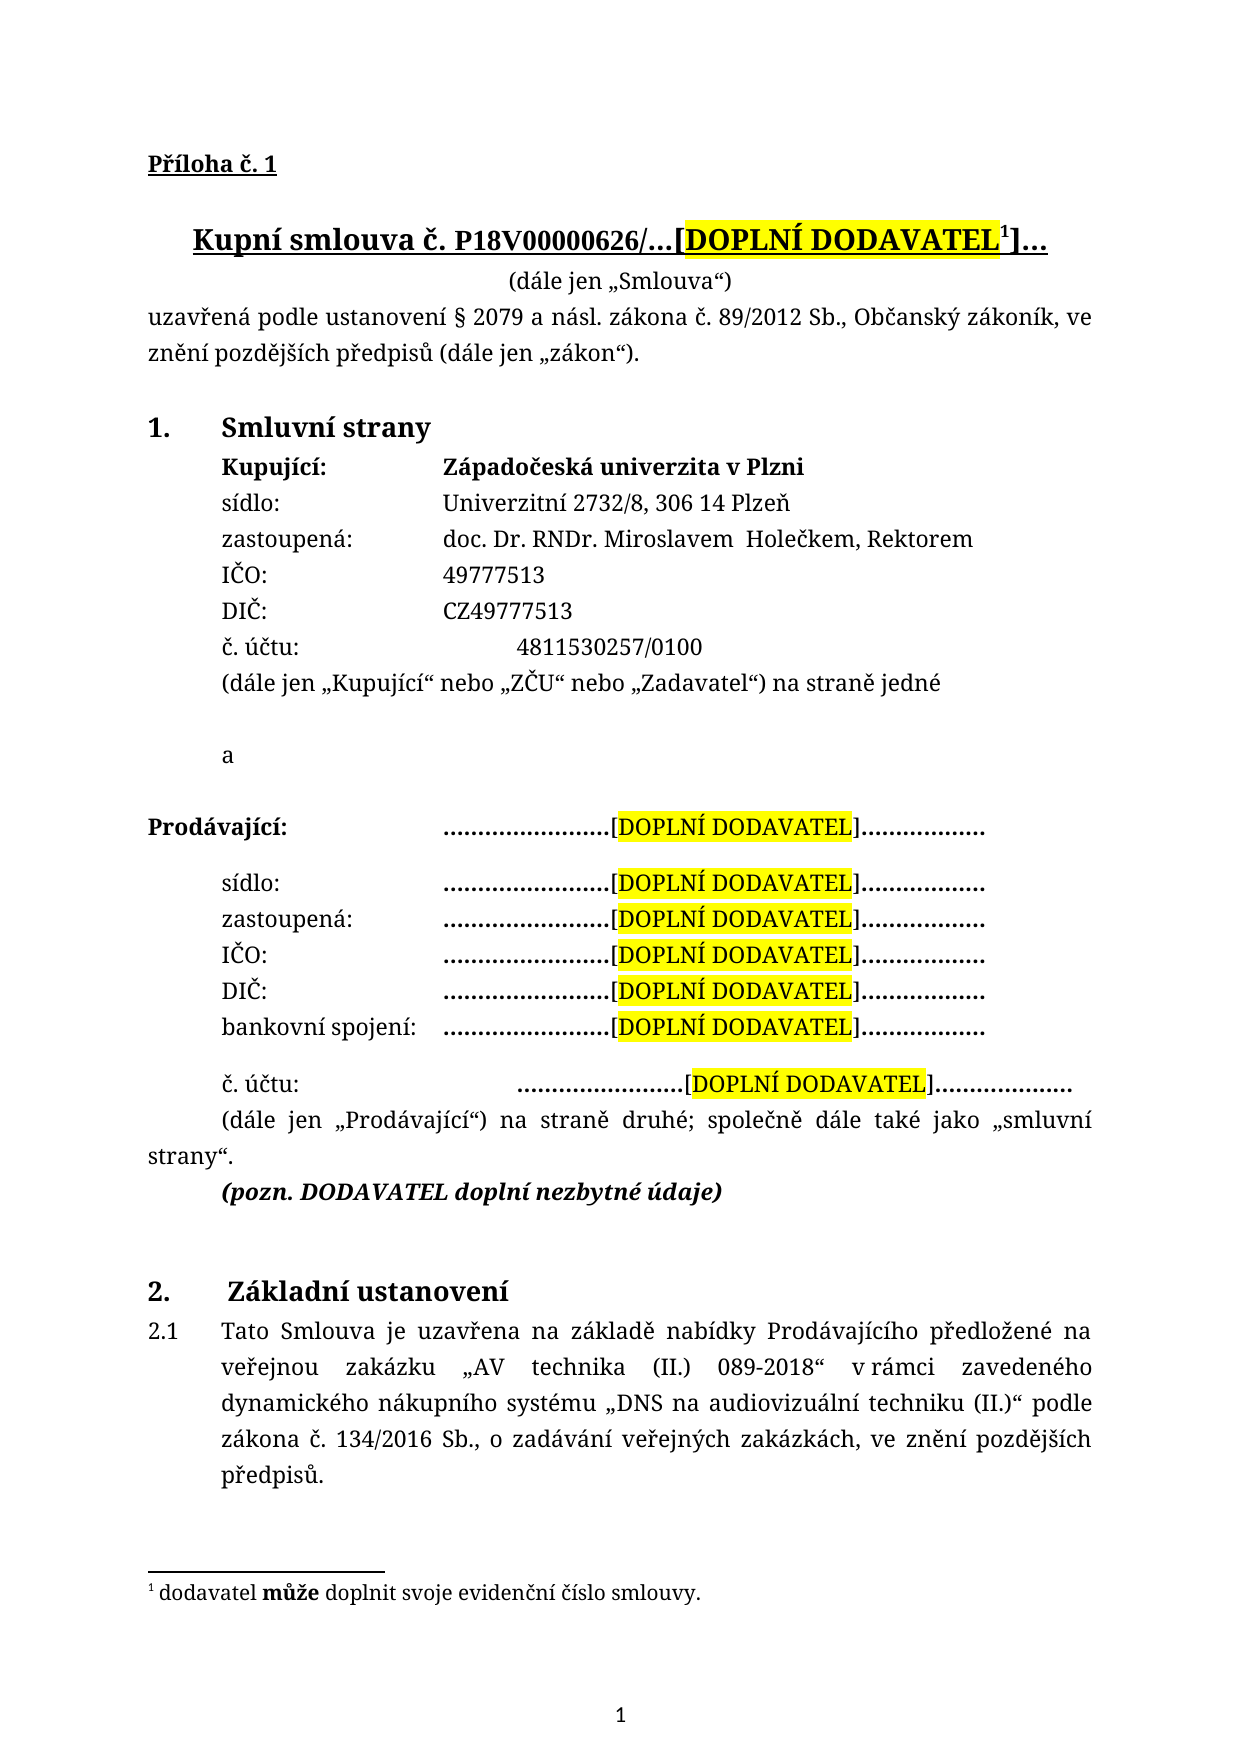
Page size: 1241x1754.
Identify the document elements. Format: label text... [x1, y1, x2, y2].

text sídlo: Univerzitní 2732/8, 306 14 Plzeň [221, 487, 1093, 518]
text č. účtu: ……………………[DOPLNÍ DODAVATEL]……………..… [221, 1068, 692, 1099]
text bankovní spojení: ……………………[DOPLNÍ DODAVATEL]……………… [148, 1011, 618, 1042]
text 1. Smluvní strany [148, 409, 1093, 446]
text DIČ: ……………………[DOPLNÍ DODAVATEL]……………… [221, 975, 618, 1006]
text (dále jen „Kupující“ nebo „ZČU“ nebo „Zadavatel“) na straně jedné [221, 667, 1093, 698]
text DIČ: CZ49777513 [221, 595, 1093, 626]
text DIČ: ……………………[DOPLNÍ DODAVATEL]……………… [852, 975, 1093, 1006]
text sídlo: ……………………[DOPLNÍ DODAVATEL]……………… [221, 867, 1093, 899]
text IČO: 49777513 [221, 559, 1093, 590]
text bankovní spojení: ……………………[DOPLNÍ DODAVATEL]……………… [852, 1011, 1093, 1042]
text Kupující: Západočeská univerzita v Plzni [221, 451, 1093, 482]
text Kupní smlouva č. P18V00000626/...[DOPLNÍ DODAVATEL]… [148, 219, 1093, 259]
text a [221, 739, 1093, 770]
text uzavřená podle ustanovení § 2079 a násl. zákona č. 89/2012 Sb., Občanský zákoník, ve znění pozdějších předpisů (dále jen „zákon“). [148, 301, 1093, 368]
text IČO: ……………………[DOPLNÍ DODAVATEL]……………… [852, 939, 1093, 971]
text 2.1 Tato Smlouva je uzavřena na základě nabídky Prodávajícího předložené na veřejnou zakázku „AV technika (II.) 089-2018“ v rámci zavedeného dynamického nákupního systému „DNS na audiovizuální techniku (II.)“ podle zákona č. 134/2016 Sb., o zadávání veřejných zakázkách, ve znění pozdějších předpisů. [148, 1315, 1093, 1490]
text Příloha č. 1 [148, 148, 1093, 179]
text (dále jen „Smlouva“) [148, 265, 1093, 296]
text IČO: ……………………[DOPLNÍ DODAVATEL]……………… [221, 939, 618, 971]
text (pozn. DODAVATEL doplní nezbytné údaje) [148, 1176, 1093, 1207]
text č. účtu: ……………………[DOPLNÍ DODAVATEL]……………..… [926, 1068, 1093, 1099]
text č. účtu: 4811530257/0100 [221, 631, 1093, 662]
text 2. Základní ustanovení [148, 1273, 1093, 1309]
text (dále jen „Prodávající“) na straně druhé; společně dále také jako „smluvní strany“. [148, 1104, 1093, 1171]
text zastoupená: doc. Dr. RNDr. Miroslavem Holečkem, Rektorem [221, 523, 1093, 554]
text Prodávající: ……………………[DOPLNÍ DODAVATEL]……………… [148, 811, 618, 842]
text zastoupená: ……………………[DOPLNÍ DODAVATEL]……………… [221, 903, 618, 934]
text Prodávající: ……………………[DOPLNÍ DODAVATEL]……………… [852, 811, 1093, 842]
text zastoupená: ……………………[DOPLNÍ DODAVATEL]……………… [852, 903, 1093, 934]
